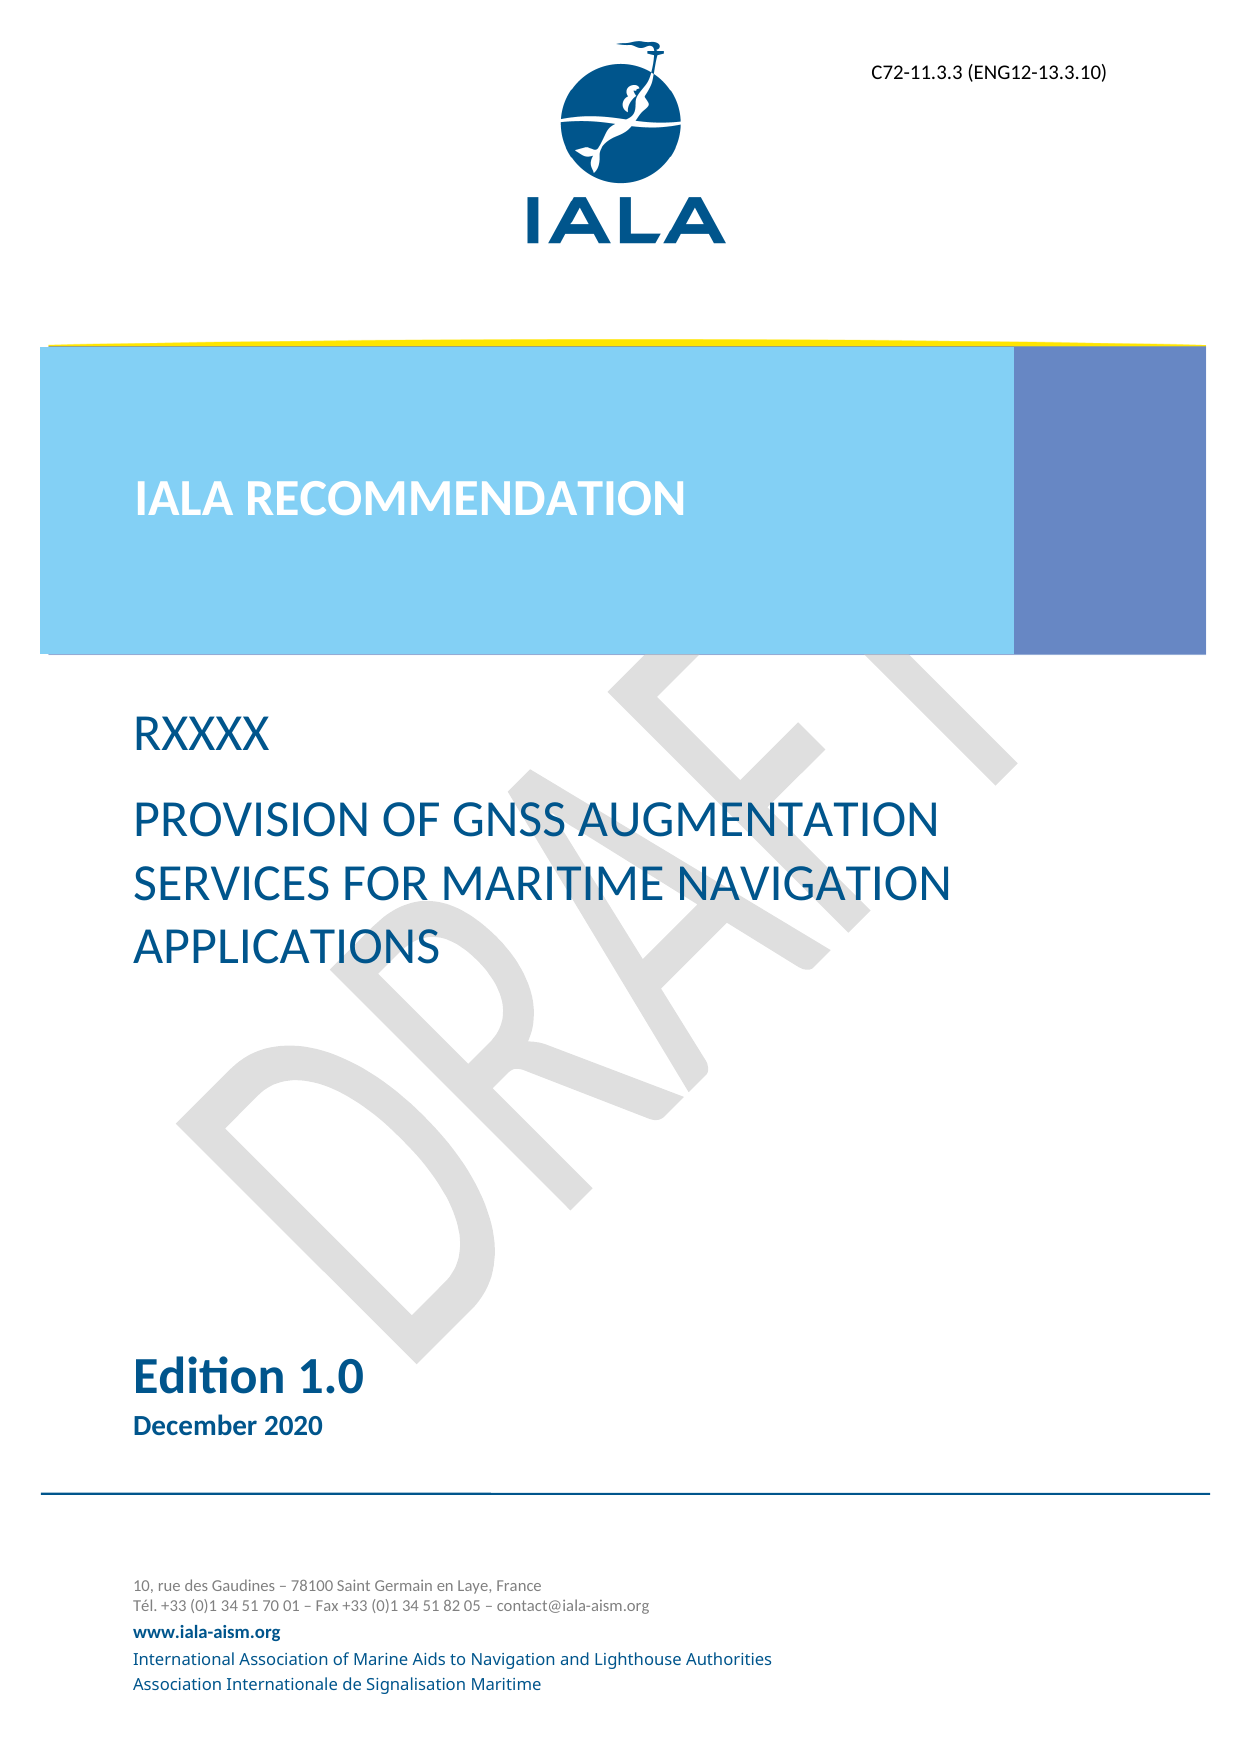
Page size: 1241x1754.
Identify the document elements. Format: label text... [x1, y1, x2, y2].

picture [689, 654, 874, 666]
text Edition 1.0 [133, 1343, 1107, 1407]
text RXXXX [133, 699, 1107, 763]
picture [13, 281, 1241, 666]
text Provision of GNSS Augmentation Services for maritime navigation applications [133, 786, 1107, 977]
picture [472, 29, 769, 266]
text December 2020 [133, 1407, 1107, 1442]
table_header IALA Recommendation [40, 347, 1014, 654]
